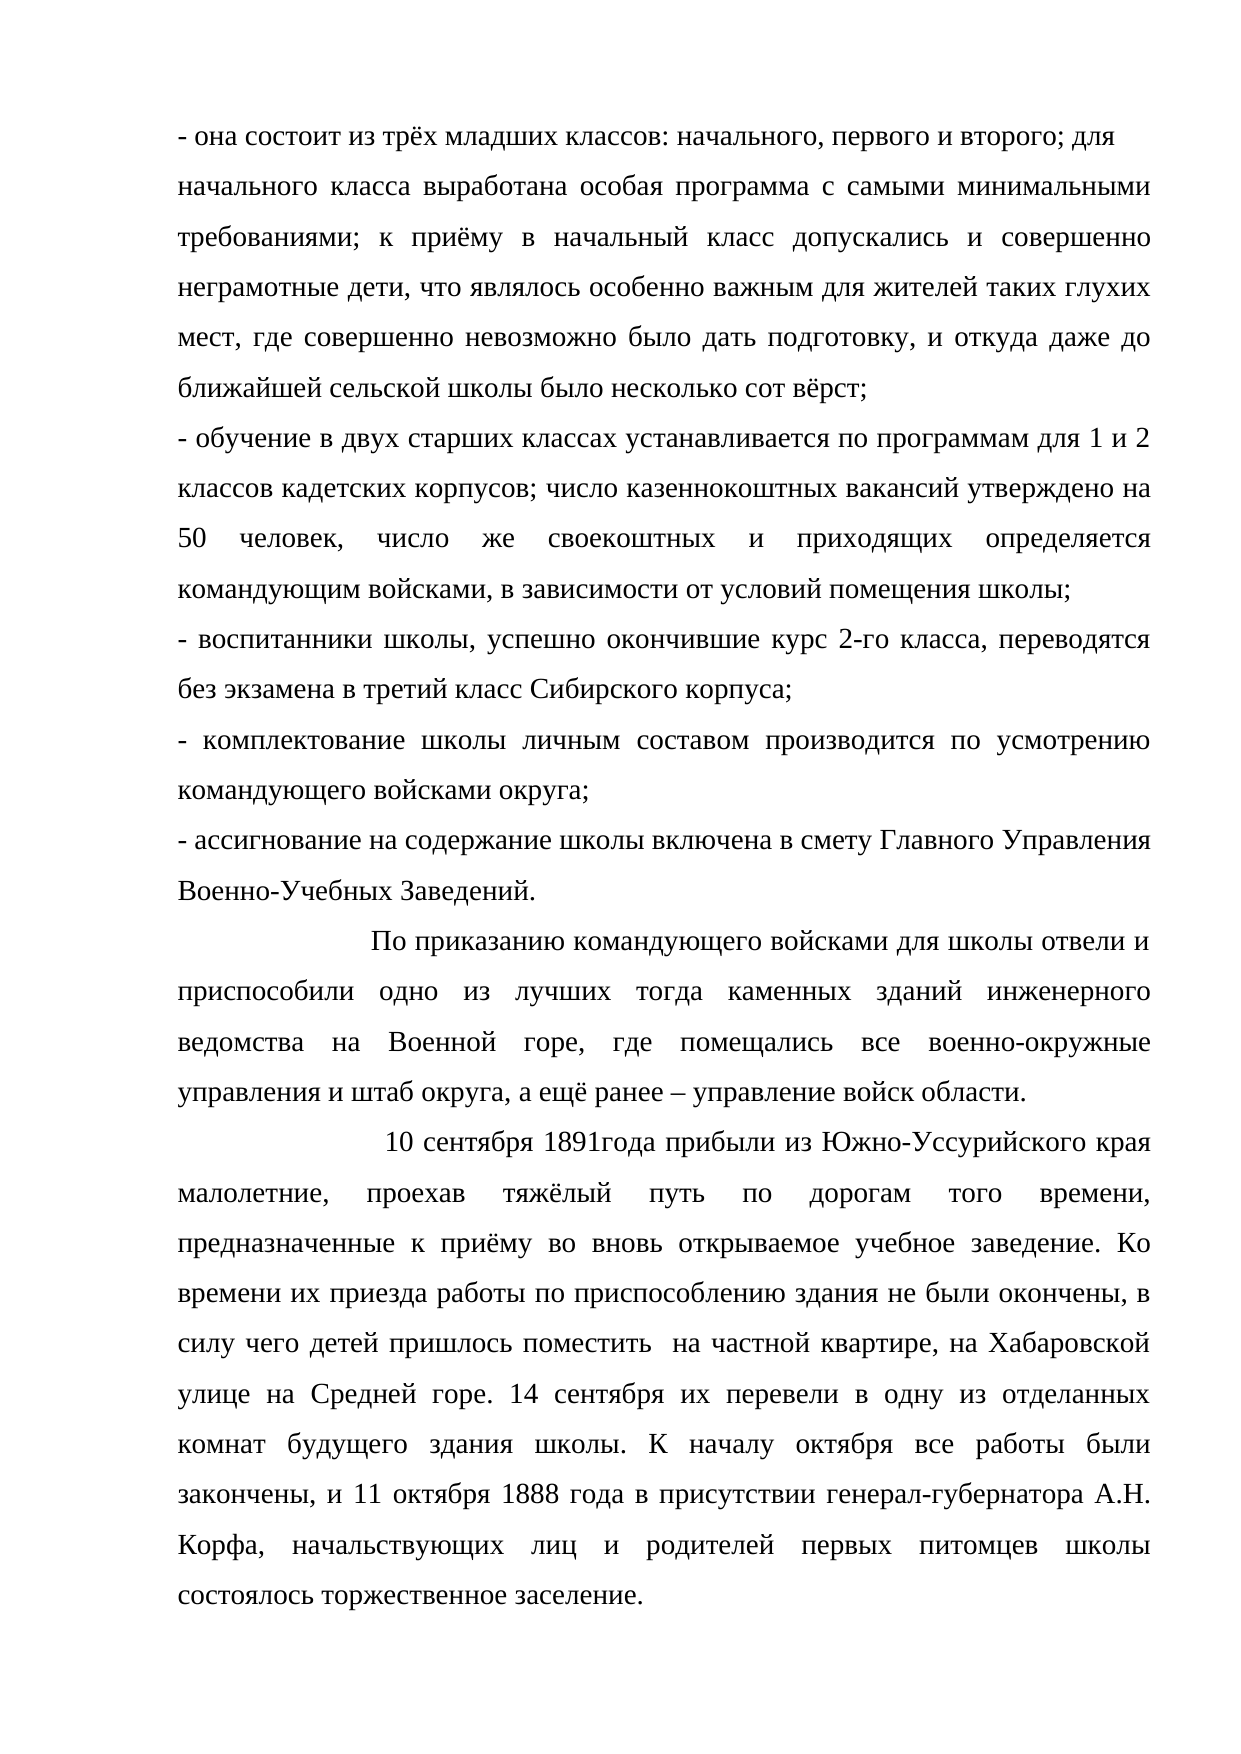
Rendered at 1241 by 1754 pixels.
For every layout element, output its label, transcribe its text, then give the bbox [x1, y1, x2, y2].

text - обучение в двух старших классах устанавливается по программам для 1 и 2 классов кадетских корпусов; число казеннокоштных вакансий утверждено на 50 человек, число же своекоштных и приходящих определяется командующим войсками, в зависимости от условий помещения школы; [177, 420, 1152, 604]
text 10 сентября 1891года прибыли из Южно-Уссурийского края малолетние, проехав тяжёлый путь по дорогам того времени, предназначенные к приёму во вновь открываемое учебное заведение. Ко времени их приезда работы по приспособлению здания не были окончены, в силу чего детей пришлось поместить на частной квартире, на Хабаровской улице на Средней горе. 14 сентября их перевели в одну из отделанных комнат будущего здания школы. К началу октября все работы были закончены, и 11 октября 1888 года в присутствии генерал-губернатора А.Н. Корфа, начальствующих лиц и родителей первых питомцев школы состоялось торжественное заселение. [177, 1124, 1152, 1611]
text - комплектование школы личным составом производится по усмотрению командующего войсками округа; [177, 722, 1152, 806]
text начального класса выработана особая программа с самыми минимальными требованиями; к приёму в начальный класс допускались и совершенно неграмотные дети, что являлось особенно важным для жителей таких глухих мест, где совершенно невозможно было дать подготовку, и откуда даже до ближайшей сельской школы было несколько сот вёрст; [177, 168, 1152, 403]
text - воспитанники школы, успешно окончившие курс 2-го класса, переводятся без экзамена в третий класс Сибирского корпуса; [177, 621, 1152, 705]
text По приказанию командующего войсками для школы отвели и приспособили одно из лучших тогда каменных зданий инженерного ведомства на Военной горе, где помещались все военно-окружные управления и штаб округа, а ещё ранее – управление войск области. [177, 923, 1152, 1108]
text - ассигнование на содержание школы включена в смету Главного Управления Военно-Учебных Заведений. [177, 822, 1152, 906]
text - она состоит из трёх младших классов: начального, первого и второго; для [177, 118, 1152, 152]
